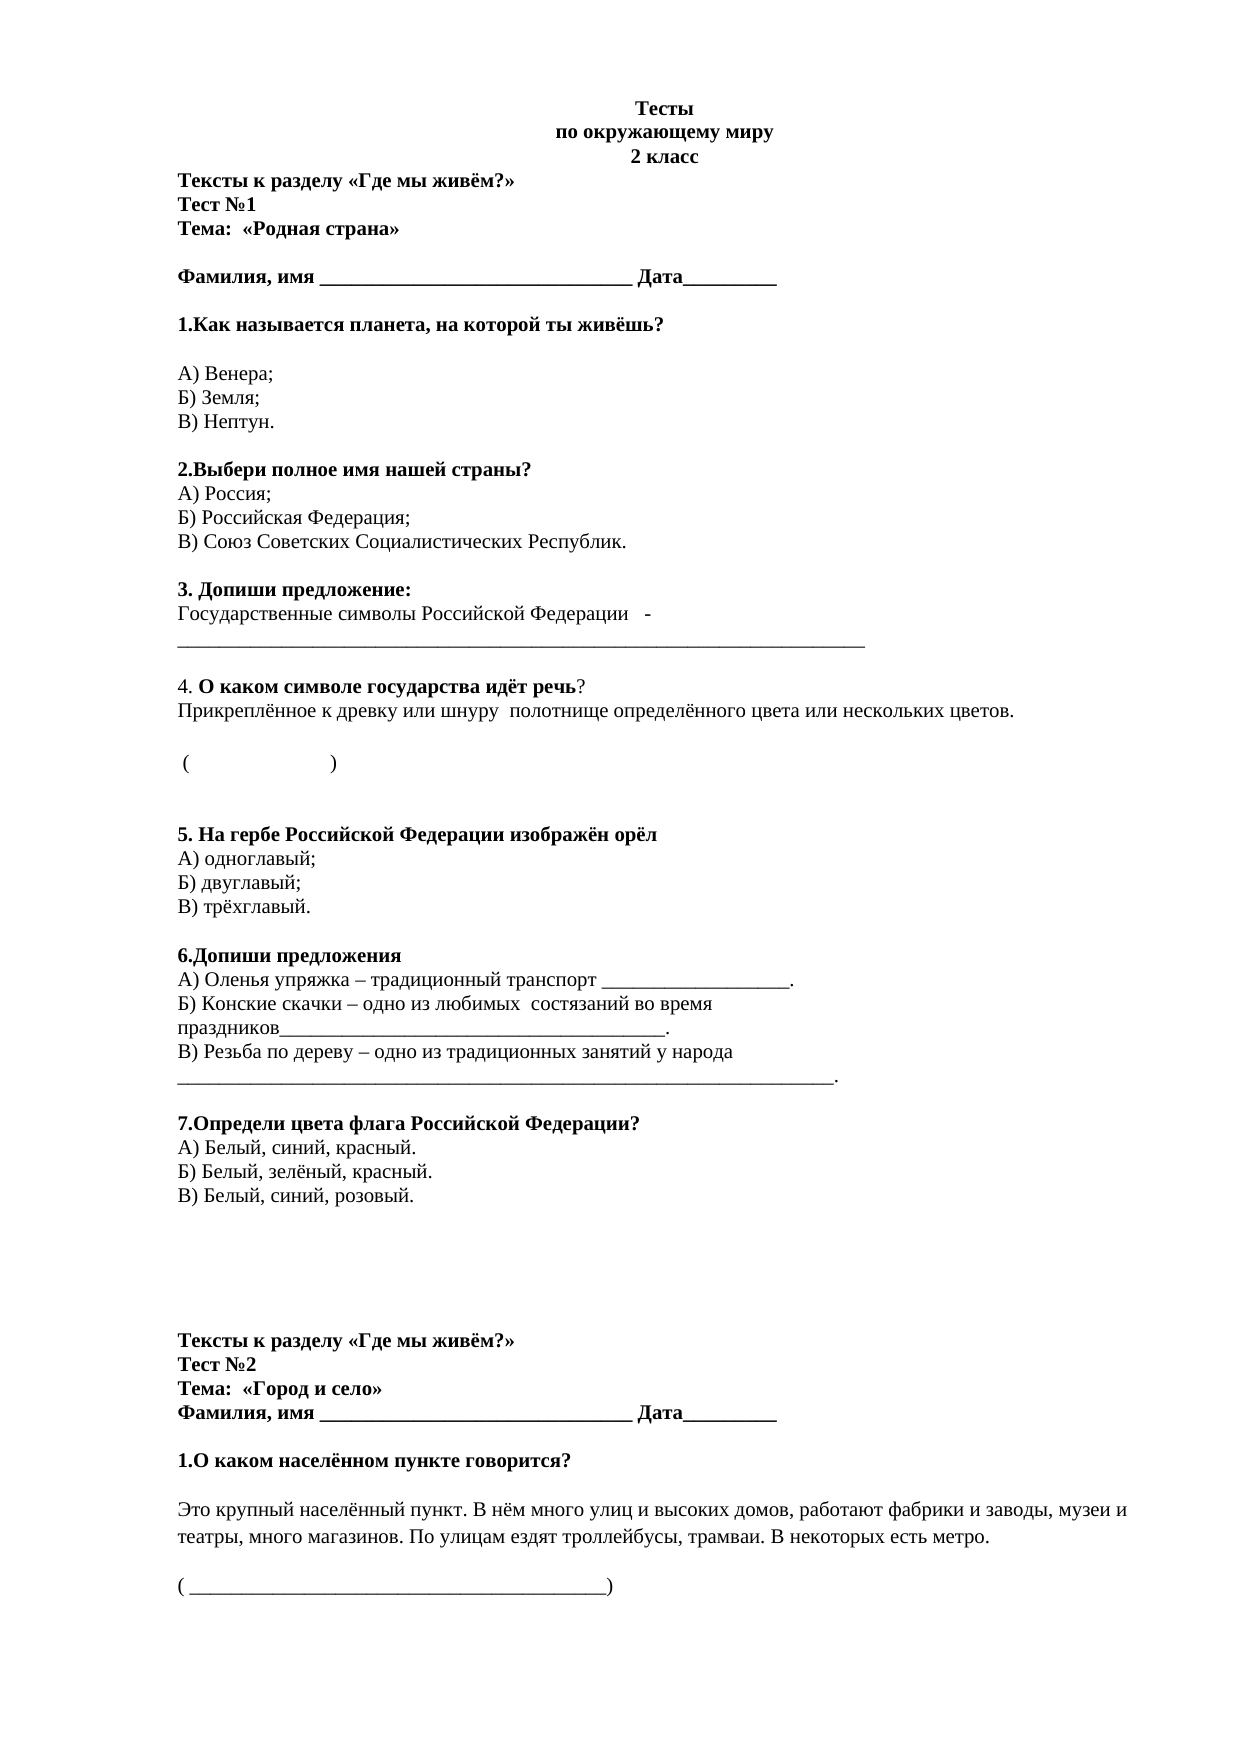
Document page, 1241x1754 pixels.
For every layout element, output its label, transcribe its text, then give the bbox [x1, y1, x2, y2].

text 6.Допиши предложения [177, 942, 1152, 967]
text В) трёхглавый. [177, 894, 1152, 918]
text Фамилия, имя ______________________________ Дата_________ [177, 264, 1152, 288]
text А) Оленья упряжка – традиционный транспорт __________________. [177, 967, 1152, 991]
text Тесты [177, 95, 1152, 119]
text В) Союз Советских Социалистических Республик. [177, 529, 1152, 553]
text В) Нептун. [177, 409, 1152, 433]
text Тексты к разделу «Где мы живём?» [177, 168, 1152, 192]
text 4. О каком символе государства идёт речь? [177, 673, 1152, 698]
text А) Белый, синий, красный. [177, 1135, 1152, 1159]
text В) Белый, синий, розовый. [177, 1183, 1152, 1207]
text по окружающему миру [177, 119, 1152, 143]
text Б) Земля; [177, 385, 1152, 409]
text 2 класс [177, 143, 1152, 168]
text 1.О каком населённом пункте говорится? [177, 1448, 1152, 1472]
text В) Резьба по дереву – одно из традиционных занятий у народа _______________________________________________________________. [177, 1039, 1152, 1087]
text А) одноглавый; [177, 846, 1152, 870]
text ( ________________________________________) [177, 1573, 1152, 1597]
text Тест №1 [177, 192, 1152, 216]
text 3. Допиши предложение: [177, 577, 1152, 601]
text Это крупный населённый пункт. В нём много улиц и высоких домов, работают фабрики и заводы, музеи и театры, много магазинов. По улицам ездят троллейбусы, трамваи. В некоторых есть метро. [177, 1497, 1152, 1548]
text 2.Выбери полное имя нашей страны? [177, 457, 1152, 481]
text Б) двуглавый; [177, 870, 1152, 894]
text 7.Определи цвета флага Российской Федерации? [177, 1111, 1152, 1135]
text А) Венера; [177, 361, 1152, 385]
text Тест №2 [177, 1352, 1152, 1376]
text Государственные символы Российской Федерации -__________________________________________________________________ [177, 601, 1152, 649]
text Фамилия, имя ______________________________ Дата_________ [177, 1400, 1152, 1424]
text Б) Белый, зелёный, красный. [177, 1159, 1152, 1183]
text Прикреплённое к древку или шнуру полотнище определённого цвета или нескольких цветов. [177, 698, 1152, 722]
text Б) Конские скачки – одно из любимых состязаний во время праздников_____________________________________. [177, 991, 1152, 1039]
text Б) Российская Федерация; [177, 505, 1152, 529]
text Тема: «Родная страна» [177, 216, 1152, 240]
text Тексты к разделу «Где мы живём?» [177, 1327, 1152, 1352]
text ( ) [177, 750, 1152, 774]
text 5. На гербе Российской Федерации изображён орёл [177, 822, 1152, 846]
text 1.Как называется планета, на которой ты живёшь? [177, 312, 1152, 336]
text А) Россия; [177, 481, 1152, 505]
text Тема: «Город и село» [177, 1376, 1152, 1400]
